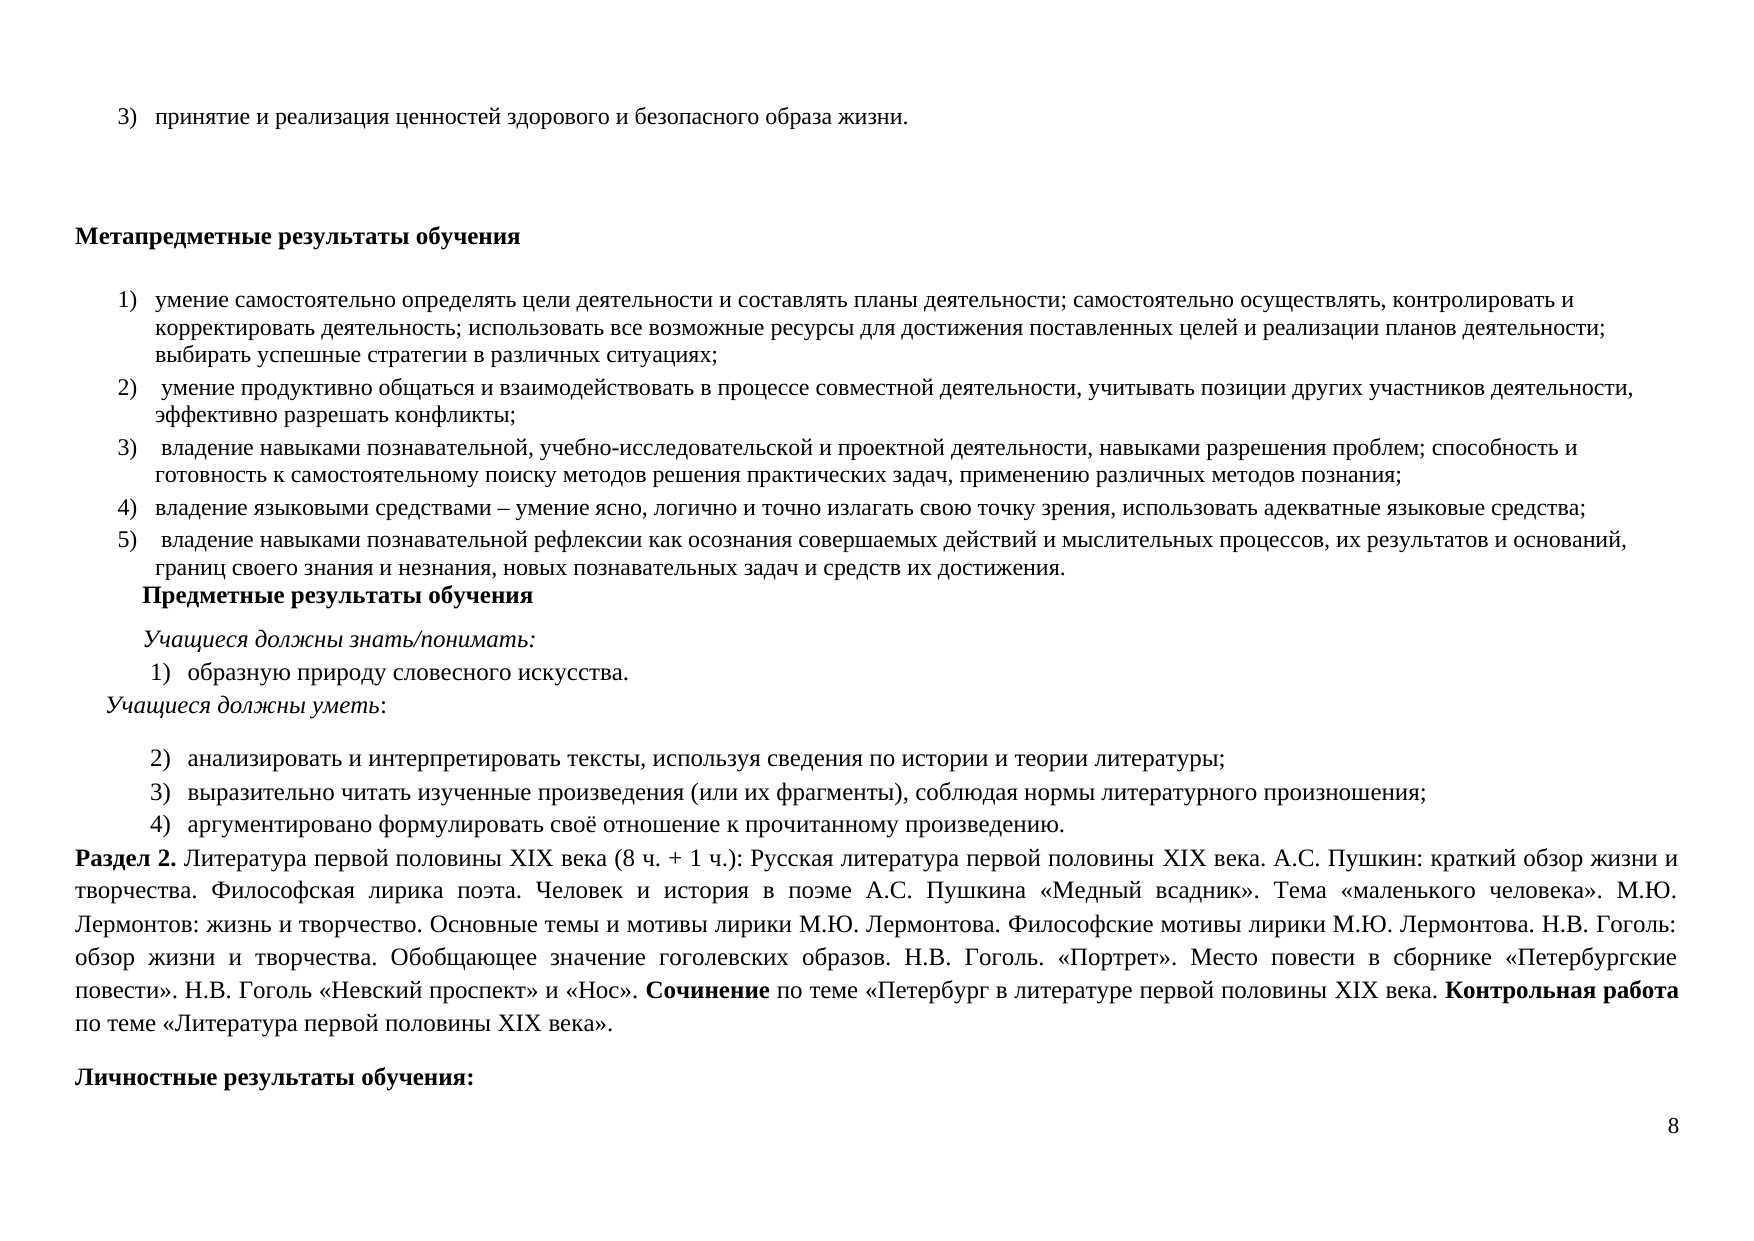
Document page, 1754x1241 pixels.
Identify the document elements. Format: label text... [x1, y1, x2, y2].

list умение продуктивно общаться и взаимодействовать в процессе совместной деятельности, учитывать позиции других участников деятельности, эффективно разрешать конфликты; [117, 373, 1679, 428]
list Предметные результаты обучения [142, 581, 1679, 609]
list владение языковыми средствами – умение ясно, логично и точно излагать свою точку зрения, использовать адекватные языковые средства; [117, 493, 1679, 520]
text Личностные результаты обучения: [75, 1062, 1679, 1090]
text Метапредметные результаты обучения [75, 221, 1679, 250]
list аргументировано формулировать своё отношение к прочитанному произведению. [150, 809, 1679, 838]
list умение самостоятельно определять цели деятельности и составлять планы деятельности; самостоятельно осуществлять, контролировать и корректировать деятельность; использовать все возможные ресурсы для достижения поставленных целей и реализации планов деятельности; выбирать успешные стратегии в различных ситуациях; [117, 285, 1679, 368]
list анализировать и интерпретировать тексты, используя сведения по истории и теории литературы; [150, 743, 1679, 772]
list Учащиеся должны знать/понимать: [142, 624, 1679, 652]
text Учащиеся должны уметь: [104, 690, 1679, 718]
list выразительно читать изученные произведения (или их фрагменты), соблюдая нормы литературного произношения; [150, 777, 1679, 805]
list владение навыками познавательной рефлексии как осознания совершаемых действий и мыслительных процессов, их результатов и оснований, границ своего знания и незнания, новых познавательных задач и средств их достижения. [117, 525, 1679, 581]
list принятие и реализация ценностей здорового и безопасного образа жизни. [117, 102, 1679, 129]
list образную природу словесного искусства. [150, 657, 1679, 685]
list владение навыками познавательной, учебно-исследовательской и проектной деятельности, навыками разрешения проблем; способность и готовность к самостоятельному поиску методов решения практических задач, применению различных методов познания; [117, 433, 1679, 488]
text Раздел 2. Литература первой половины XIX века (8 ч. + 1 ч.): Русская литература первой половины XIX века. А.С. Пушкин: краткий обзор жизни и творчества. Философская лирика поэта. Человек и история в поэме А.С. Пушкина «Медный всадник». Тема «маленького человека». М.Ю. Лермонтов: жизнь и творчество. Основные темы и мотивы лирики М.Ю. Лермонтова. Философские мотивы лирики М.Ю. Лермонтова. Н.В. Гоголь: обзор жизни и творчества. Обобщающее значение гоголевских образов. Н.В. Гоголь. «Портрет». Место повести в сборнике «Петербургские повести». Н.В. Гоголь «Невский проспект» и «Нос». Сочинение по теме «Петербург в литературе первой половины XIX века. Контрольная работа по теме «Литература первой половины XIX века». [75, 843, 1679, 1036]
